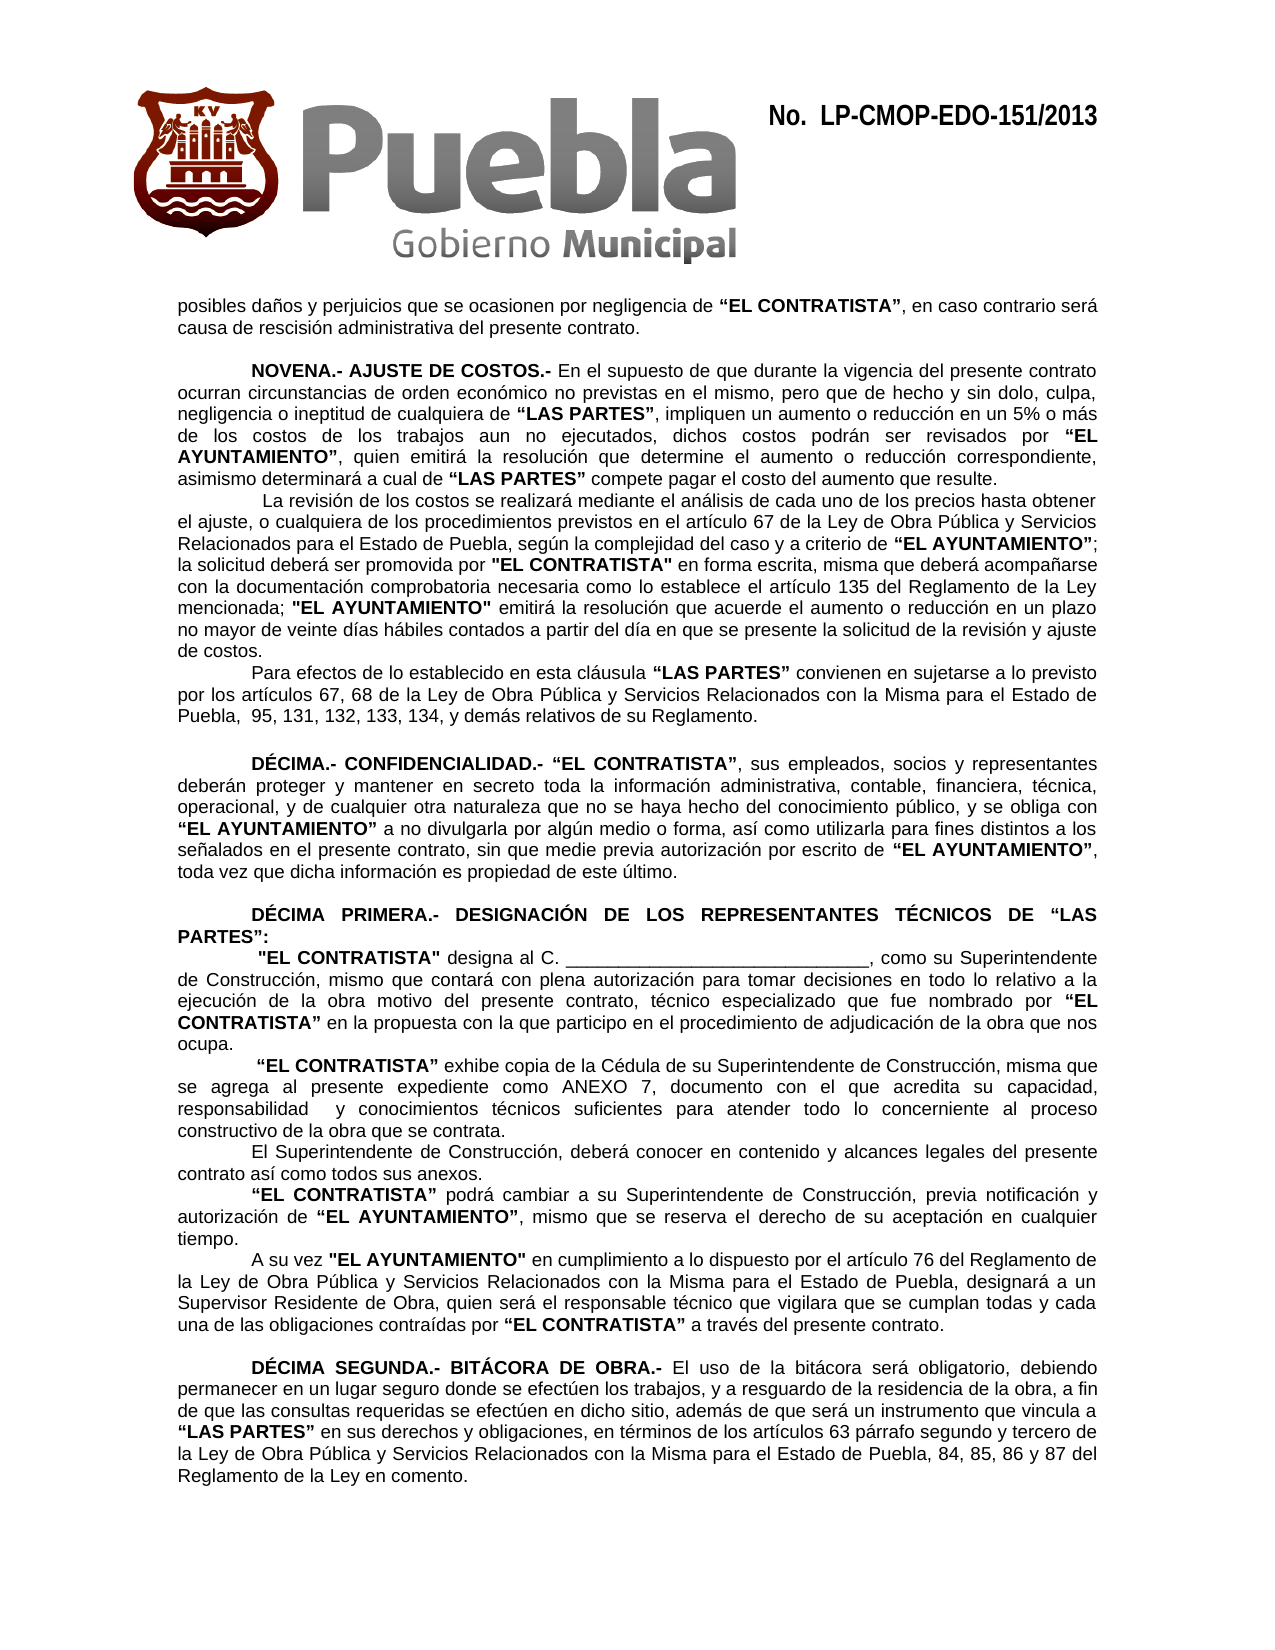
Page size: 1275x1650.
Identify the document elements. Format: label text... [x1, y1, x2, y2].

text La revisión de los costos se realizará mediante el análisis de cada uno de los precios hasta obtener el ajuste, o cualquiera de los procedimientos previstos en el artículo 67 de de Obra Pública y Servicios Relacionados para el Estado de Puebla, según la complejidad del caso y a criterio de “EL AYUNTAMIENTO”; la solicitud deberá ser promovida por "EL CONTRATISTA" en forma escrita, misma que deberá acompañarse con la documentación comprobatoria necesaria como lo establece el artículo 135 del Reglamento de mencionada; "EL AYUNTAMIENTO" emitirá la resolución que acuerde el aumento o reducción en un plazo no mayor de veinte días hábiles contados a partir del día en que se presente la solicitud de la revisión y ajuste de costos. [177, 489, 1098, 662]
text DÉCIMA SEGUNDA.- BITÁCORA DE OBRA.- El uso de la bitácora será obligatorio, debiendo permanecer en un lugar seguro donde se efectúen los trabajos, y a resguardo de la residencia de la obra, a fin de que las consultas requeridas se efectúen en dicho sitio, además de que será un instrumento que vincula a “LAS PARTES” en sus derechos y obligaciones, en términos de los artículos 63 párrafo segundo y tercero de de Obra Pública y Servicios Relacionados con para el Estado de Puebla, 84, 85, 86 y 87 del Reglamento de en comento. [177, 1357, 1098, 1486]
text Para efectos de lo establecido en esta cláusula “LAS PARTES” convienen en sujetarse a lo previsto por los artículos 67, 68 de de Obra Pública y Servicios Relacionados con para el Estado de Puebla, 95, 131, 132, 133, 134, y demás relativos de su Reglamento. [177, 662, 1098, 727]
text "EL CONTRATISTA" designa al C. _____________________________, como su Superintendente de Construcción, mismo que contará con plena autorización para tomar decisiones en todo lo relativo a la ejecución de la obra motivo del presente contrato, técnico especializado que fue nombrado por “EL CONTRATISTA” en la propuesta con la que participo en el procedimiento de adjudicación de la obra que nos ocupa. [177, 947, 1098, 1055]
text DÉCIMA PRIMERA.- DESIGNACIÓN DE LOS REPRESENTANTES TÉCNICOS DE “LAS PARTES”: [177, 904, 1098, 947]
text DÉCIMA.- CONFIDENCIALIDAD.- “EL CONTRATISTA”, sus empleados, socios y representantes deberán proteger y mantener en secreto toda la información administrativa, contable, financiera, técnica, operacional, y de cualquier otra naturaleza que no se haya hecho del conocimiento público, y se obliga con “EL AYUNTAMIENTO” a no divulgarla por algún medio o forma, así como utilizarla para fines distintos a los señalados en el presente contrato, sin que medie previa autorización por escrito de “EL AYUNTAMIENTO”, toda vez que dicha información es propiedad de este último. [177, 753, 1098, 882]
text “EL CONTRATISTA” podrá cambiar a su Superintendente de Construcción, previa notificación y autorización de “EL AYUNTAMIENTO”, mismo que se reserva el derecho de su aceptación en cualquier tiempo. [177, 1184, 1098, 1249]
text El Superintendente de Construcción, deberá conocer en contenido y alcances legales del presente contrato así como todos sus anexos. [177, 1141, 1098, 1184]
text NOVENA.- AJUSTE DE COSTOS.- En el supuesto de que durante la vigencia del presente contrato ocurran circunstancias de orden económico no previstas en el mismo, pero que de hecho y sin dolo, culpa, negligencia o ineptitud de cualquiera de “LAS PARTES”, impliquen un aumento o reducción en un 5% o más de los costos de los trabajos aun no ejecutados, dichos costos podrán ser revisados por “EL AYUNTAMIENTO”, quien emitirá la resolución que determine el aumento o reducción correspondiente, asimismo determinará a cual de “LAS PARTES” compete pagar el costo del aumento que resulte. [177, 360, 1098, 489]
picture [133, 87, 736, 264]
text A su vez "EL AYUNTAMIENTO" en cumplimiento a lo dispuesto por el artículo 76 del Reglamento de de Obra Pública y Servicios Relacionados con para el Estado de Puebla, designará a un Supervisor Residente de Obra, quien será el responsable técnico que vigilara que se cumplan todas y cada una de las obligaciones contraídas por “EL CONTRATISTA” a través del presente contrato. [177, 1249, 1098, 1335]
text “EL CONTRATISTA” exhibe copia de la Cédula de su Superintendente de Construcción, misma que se agrega al presente expediente como ANEXO 7, documento con el que acredita su capacidad, responsabilidad y conocimientos técnicos suficientes para atender todo lo concerniente al proceso constructivo de la obra que se contrata. [177, 1055, 1098, 1141]
